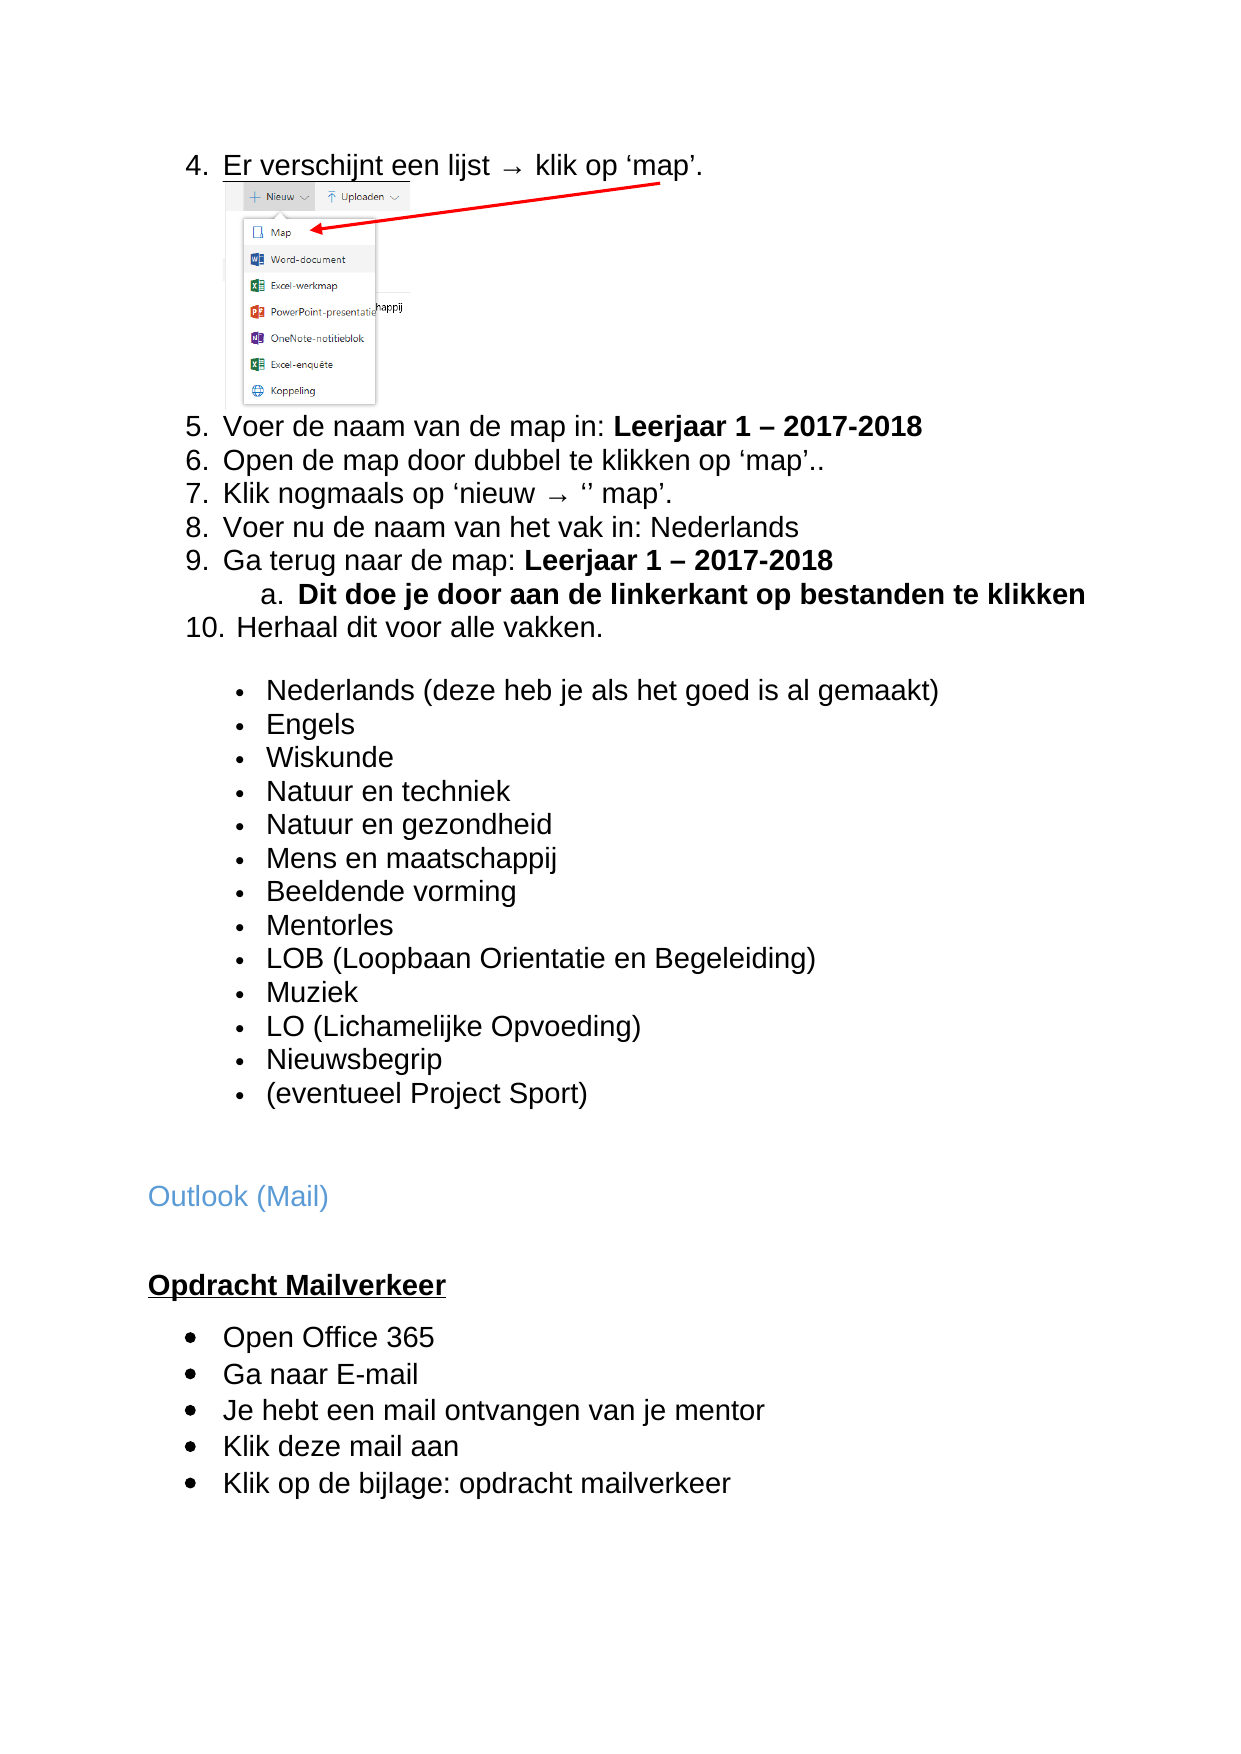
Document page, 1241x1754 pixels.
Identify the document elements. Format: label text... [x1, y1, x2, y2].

list Nieuwsbegrip [236, 1042, 1093, 1076]
list Natuur en techniek [236, 774, 1093, 807]
list LOB (Loopbaan Orientatie en Begeleiding) [236, 941, 1093, 975]
list Mens en maatschappij [236, 841, 1093, 874]
list Er verschijnt een lijst → klik op ‘map’. [185, 148, 1093, 409]
list Ga naar E-mail [185, 1357, 1093, 1391]
list Ga terug naar de map: Leerjaar 1 – 2017-2018 [185, 543, 1093, 577]
list Wiskunde [236, 740, 1093, 774]
list Muziek [236, 975, 1093, 1008]
list Voer nu de naam van het vak in: Nederlands [185, 510, 1093, 543]
list Engels [236, 707, 1093, 740]
list Open Office 365 [185, 1320, 1093, 1354]
list Mentorles [236, 908, 1093, 941]
list Herhaal dit voor alle vakken. [185, 610, 1093, 644]
list Beeldende vorming [236, 874, 1093, 908]
list Natuur en gezondheid [236, 807, 1093, 841]
list Je hebt een mail ontvangen van je mentor [185, 1393, 1093, 1427]
subtitle Outlook (Mail) [148, 1179, 1093, 1212]
list (eventueel Project Sport) [236, 1076, 1093, 1109]
picture [222, 181, 411, 410]
list Klik deze mail aan [185, 1429, 1093, 1463]
list Klik nogmaals op ‘nieuw → ‘’ map’. [185, 476, 1093, 510]
text Opdracht Mailverkeer [148, 1268, 1093, 1301]
list Voer de naam van de map in: Leerjaar 1 – 2017-2018 [185, 409, 1093, 443]
list Dit doe je door aan de linkerkant op bestanden te klikken [260, 577, 1093, 610]
list Klik op de bijlage: opdracht mailverkeer [185, 1466, 1093, 1499]
list Nederlands (deze heb je als het goed is al gemaakt) [236, 673, 1093, 707]
list Open de map door dubbel te klikken op ‘map’.. [185, 443, 1093, 476]
list LO (Lichamelijke Opvoeding) [236, 1008, 1093, 1042]
